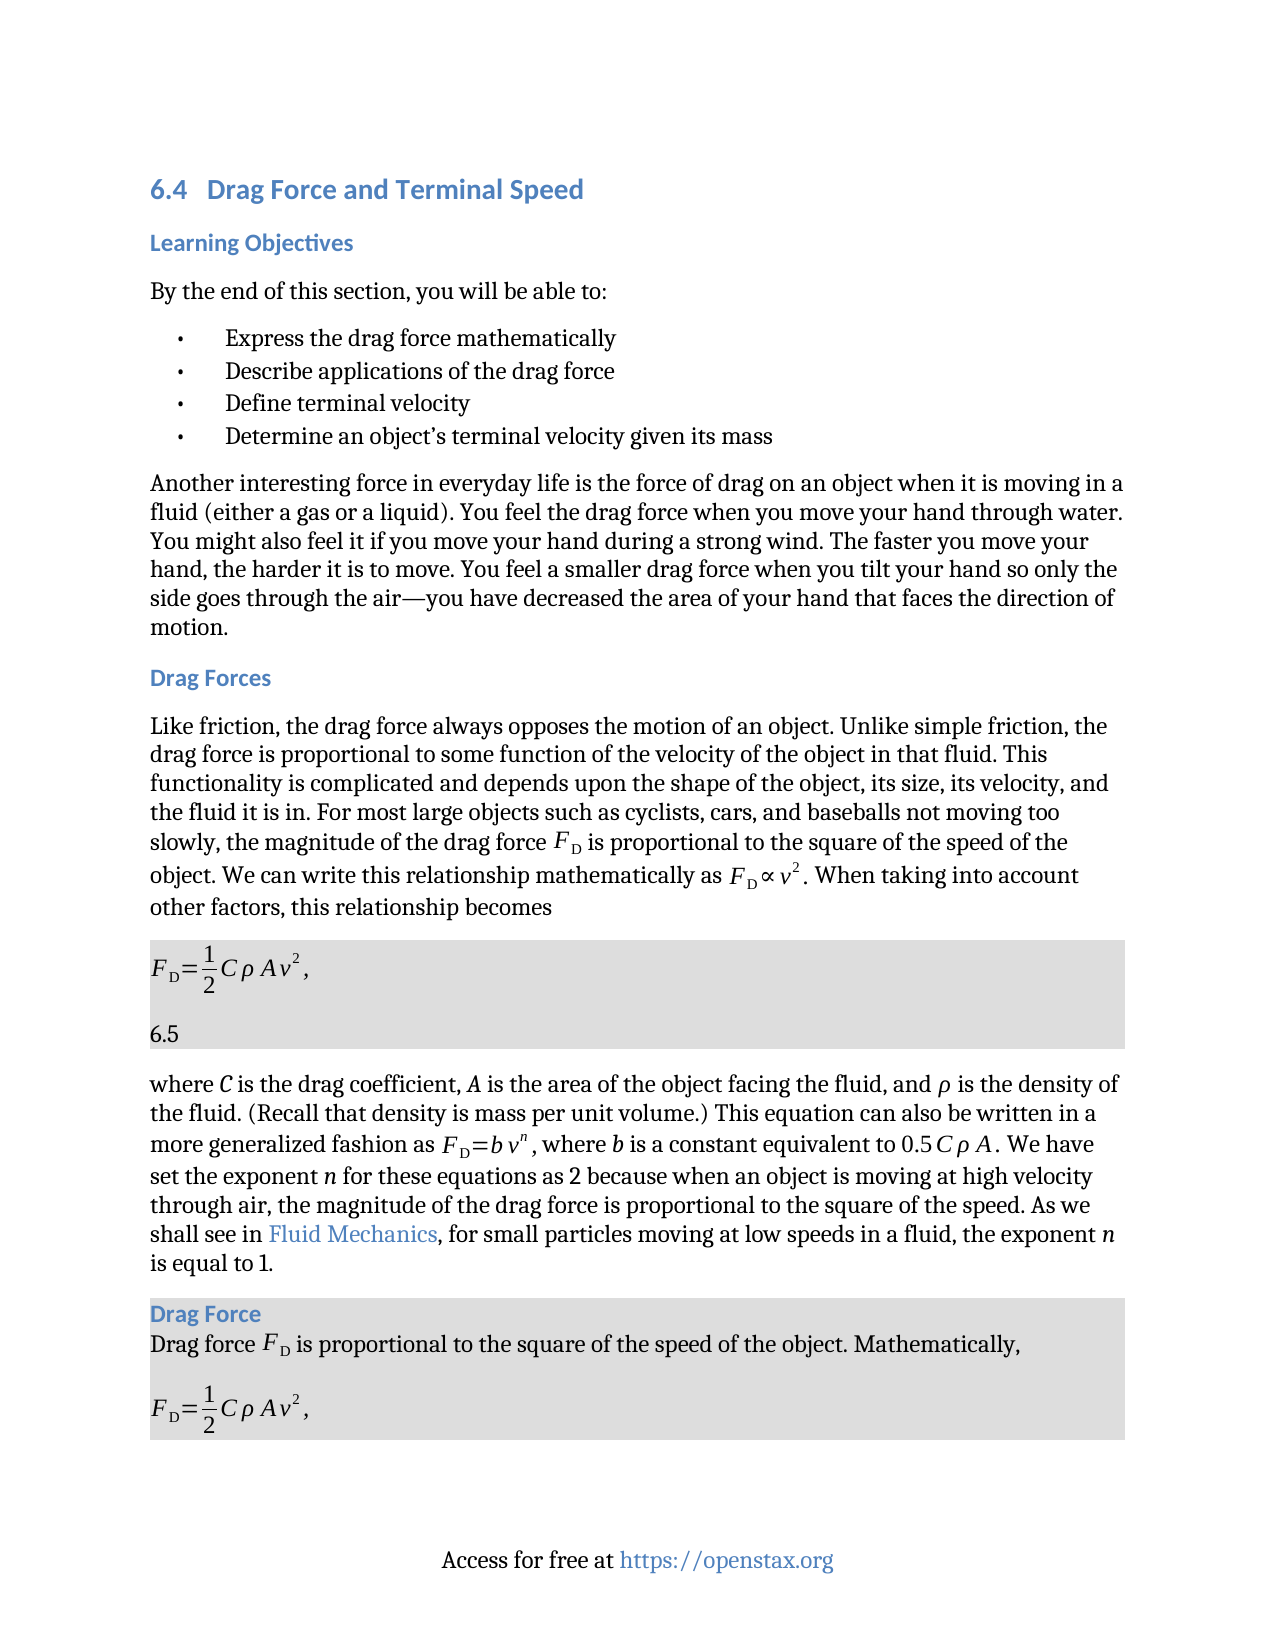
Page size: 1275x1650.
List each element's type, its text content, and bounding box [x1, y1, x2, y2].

text Like friction, the drag force always opposes the motion of an object. Unlike simple friction, the drag force is proportional to some function of the velocity of the object in that fluid. This functionality is complicated and depends upon the shape of the object, its size, its velocity, and the fluid it is in. For most large objects such as cyclists, cars, and baseballs not moving too slowly, the magnitude of the drag force is proportional to the square of the speed of the object. We can write this relationship mathematically as When taking into account other factors, this relationship becomes [150, 712, 1125, 922]
list Describe applications of the drag force [175, 357, 1125, 385]
subtitle Learning Objectives [150, 227, 1125, 258]
text Another interesting force in everyday life is the force of drag on an object when it is moving in a fluid (either a gas or a liquid). You feel the drag force when you move your hand through water. You might also feel it if you move your hand during a strong wind. The faster you move your hand, the harder it is to move. You feel a smaller drag force when you tilt your hand so only the side goes through the air—you have decreased the area of your hand that faces the direction of motion. [150, 469, 1125, 642]
text By the end of this section, you will be able to: [150, 277, 1125, 305]
list Determine an object’s terminal velocity given its mass [175, 422, 1125, 450]
text where C is the drag coefficient, A is the area of the object facing the fluid, and is the density of the fluid. (Recall that density is mass per unit volume.) This equation can also be written in a more generalized fashion as where b is a constant equivalent to We have set the exponent n for these equations as 2 because when an object is moving at high velocity through air, the magnitude of the drag force is proportional to the square of the speed. As we shall see in Fluid Mechanics, for small particles moving at low speeds in a fluid, the exponent n is equal to 1. [150, 1070, 1125, 1277]
subtitle Drag Force [150, 1298, 1125, 1328]
subtitle Drag Forces [150, 662, 1125, 693]
list Express the drag force mathematically [175, 324, 1125, 353]
subtitle 6.4 Drag Force and Terminal Speed [150, 171, 1125, 206]
text 6.5 [150, 1020, 1125, 1049]
text Drag force is proportional to the square of the speed of the object. Mathematically, [150, 1328, 1125, 1360]
list Define terminal velocity [175, 389, 1125, 418]
